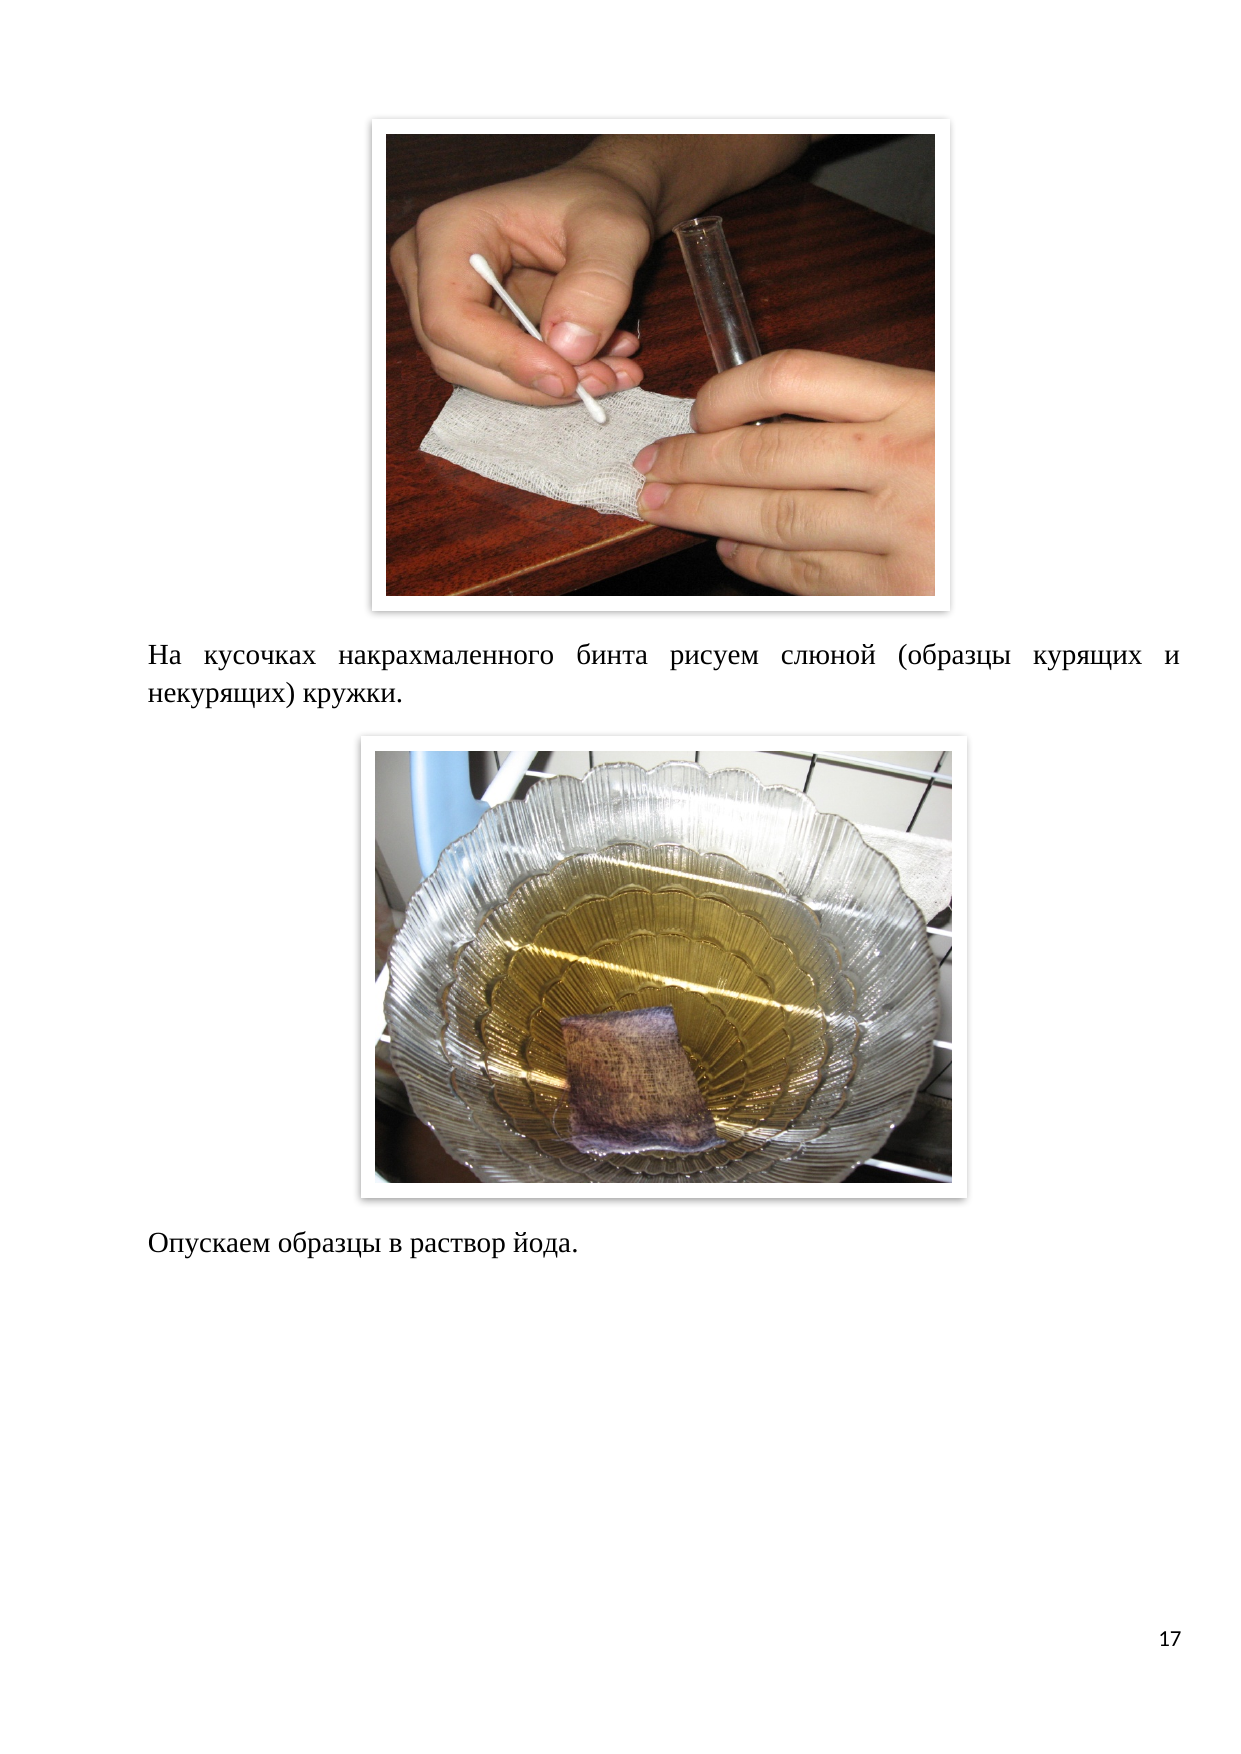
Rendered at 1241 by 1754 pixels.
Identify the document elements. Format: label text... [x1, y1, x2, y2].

picture [375, 751, 952, 1183]
picture [386, 134, 935, 596]
text На кусочках накрахмаленного бинта рисуем слюной (образцы курящих и некурящих) кружки. [148, 637, 1181, 709]
text Опускаем образцы в раствор йода. [148, 1226, 1181, 1259]
